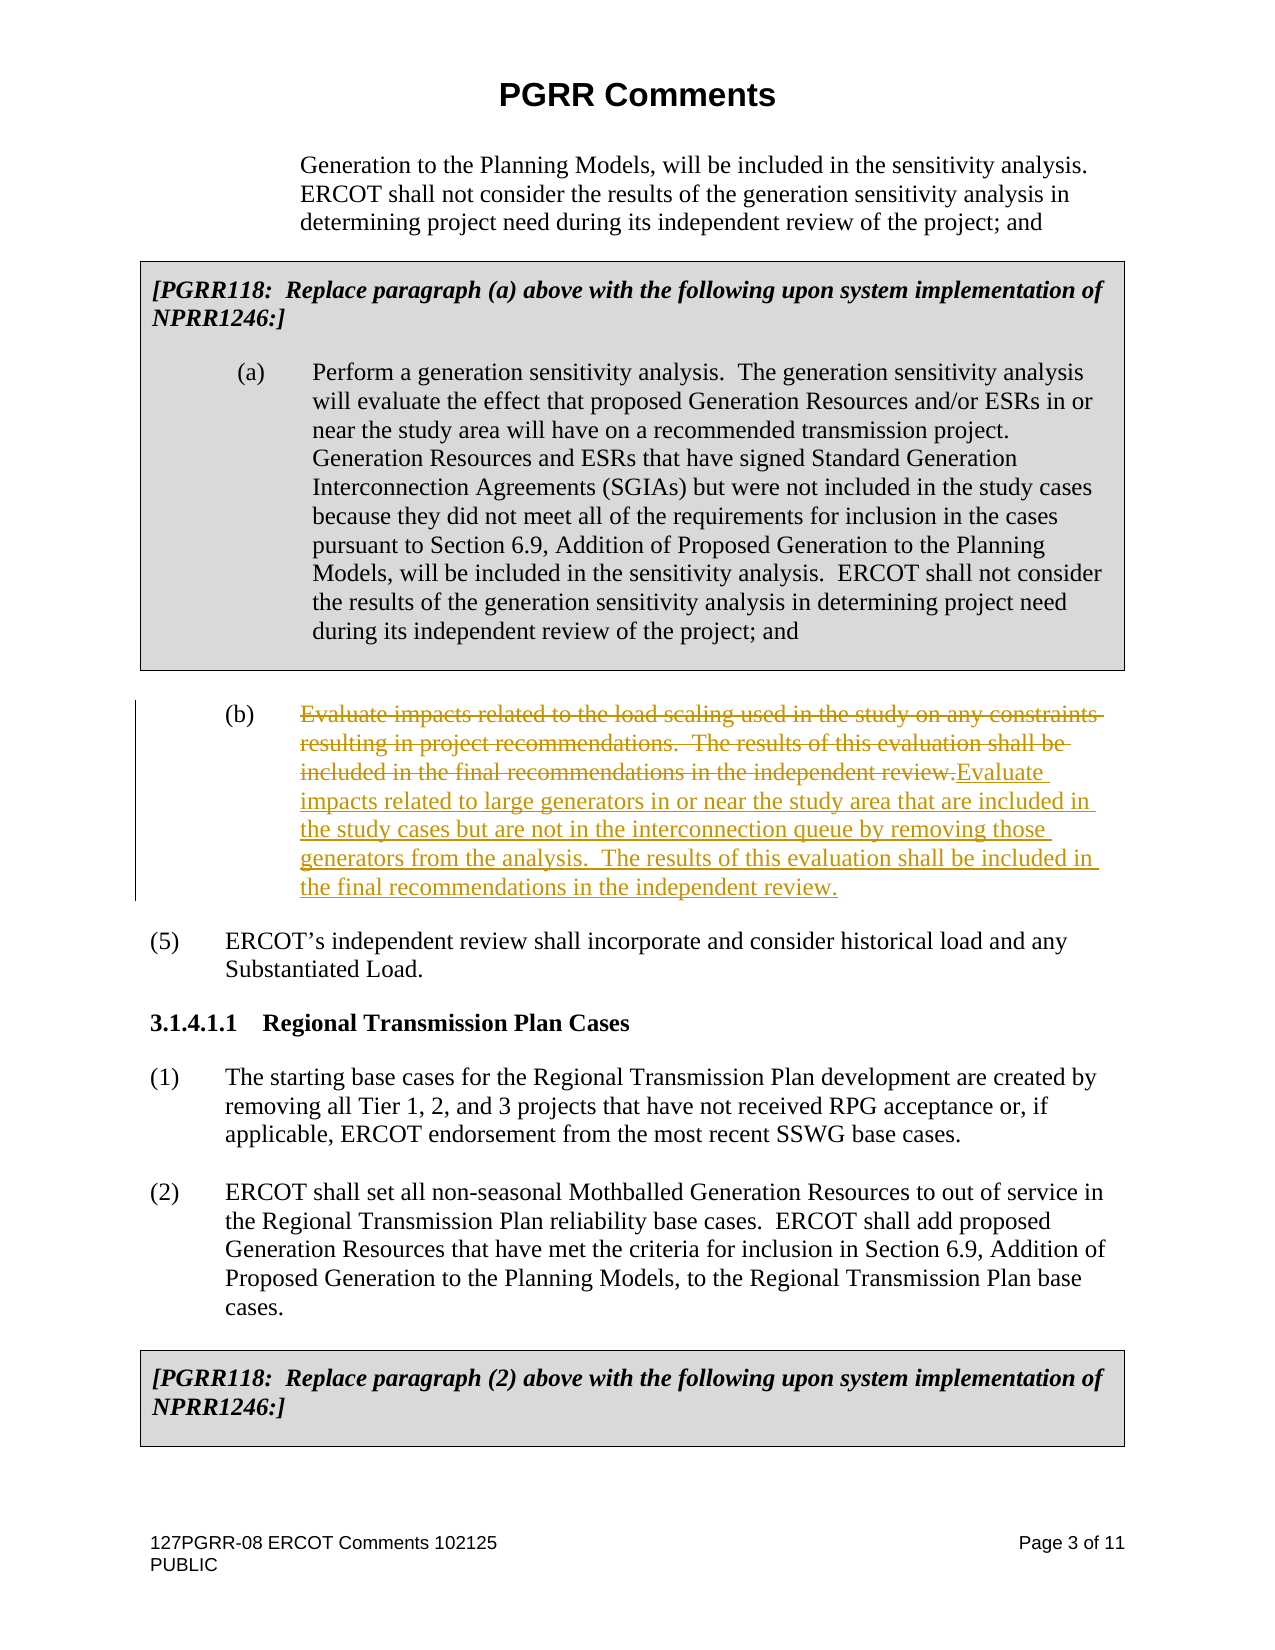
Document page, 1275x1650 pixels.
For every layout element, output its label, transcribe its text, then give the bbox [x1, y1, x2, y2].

text 3.1.4.1.1 Regional Transmission Plan Cases [150, 1008, 1125, 1037]
text (b) [225, 699, 1125, 901]
text (2) ERCOT shall set all non-seasonal Mothballed Generation Resources to out of service in the Regional Transmission Plan reliability base cases. ERCOT shall add proposed Generation Resources that have met the criteria for inclusion in Section 6.9, Addition of Proposed Generation to the Planning Models, to the Regional Transmission Plan base cases. [150, 1177, 1125, 1321]
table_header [141, 1351, 1124, 1446]
table_header [PGRR118: Replace paragraph (a) above with the following upon system implementation of NPRR1246:] (a) Perform a generation sensitivity analysis. The generation sensitivity analysis will evaluate the effect that proposed Generation Resources and/or ESRs in or near the study area will have on a recommended transmission project. Generation Resources and ESRs that have signed Standard Generation Interconnection Agreements (SGIAs) but were not included in the study cases because they did not meet all of the requirements for inclusion in the cases pursuant to Section 6.9, Addition of Proposed Generation to the Planning Models, will be included in the sensitivity analysis. ERCOT shall not consider the results of the generation sensitivity analysis in determining project need during its independent review of the project; and [141, 262, 1124, 670]
text (5) ERCOT’s independent review shall incorporate and consider historical load and any Substantiated Load. [150, 926, 1125, 983]
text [225, 150, 1125, 236]
text (1) The starting base cases for the Regional Transmission Plan development are created by removing all Tier 1, 2, and 3 projects that have not received RPG acceptance or, if applicable, ERCOT endorsement from the most recent SSWG base cases. [150, 1062, 1125, 1148]
